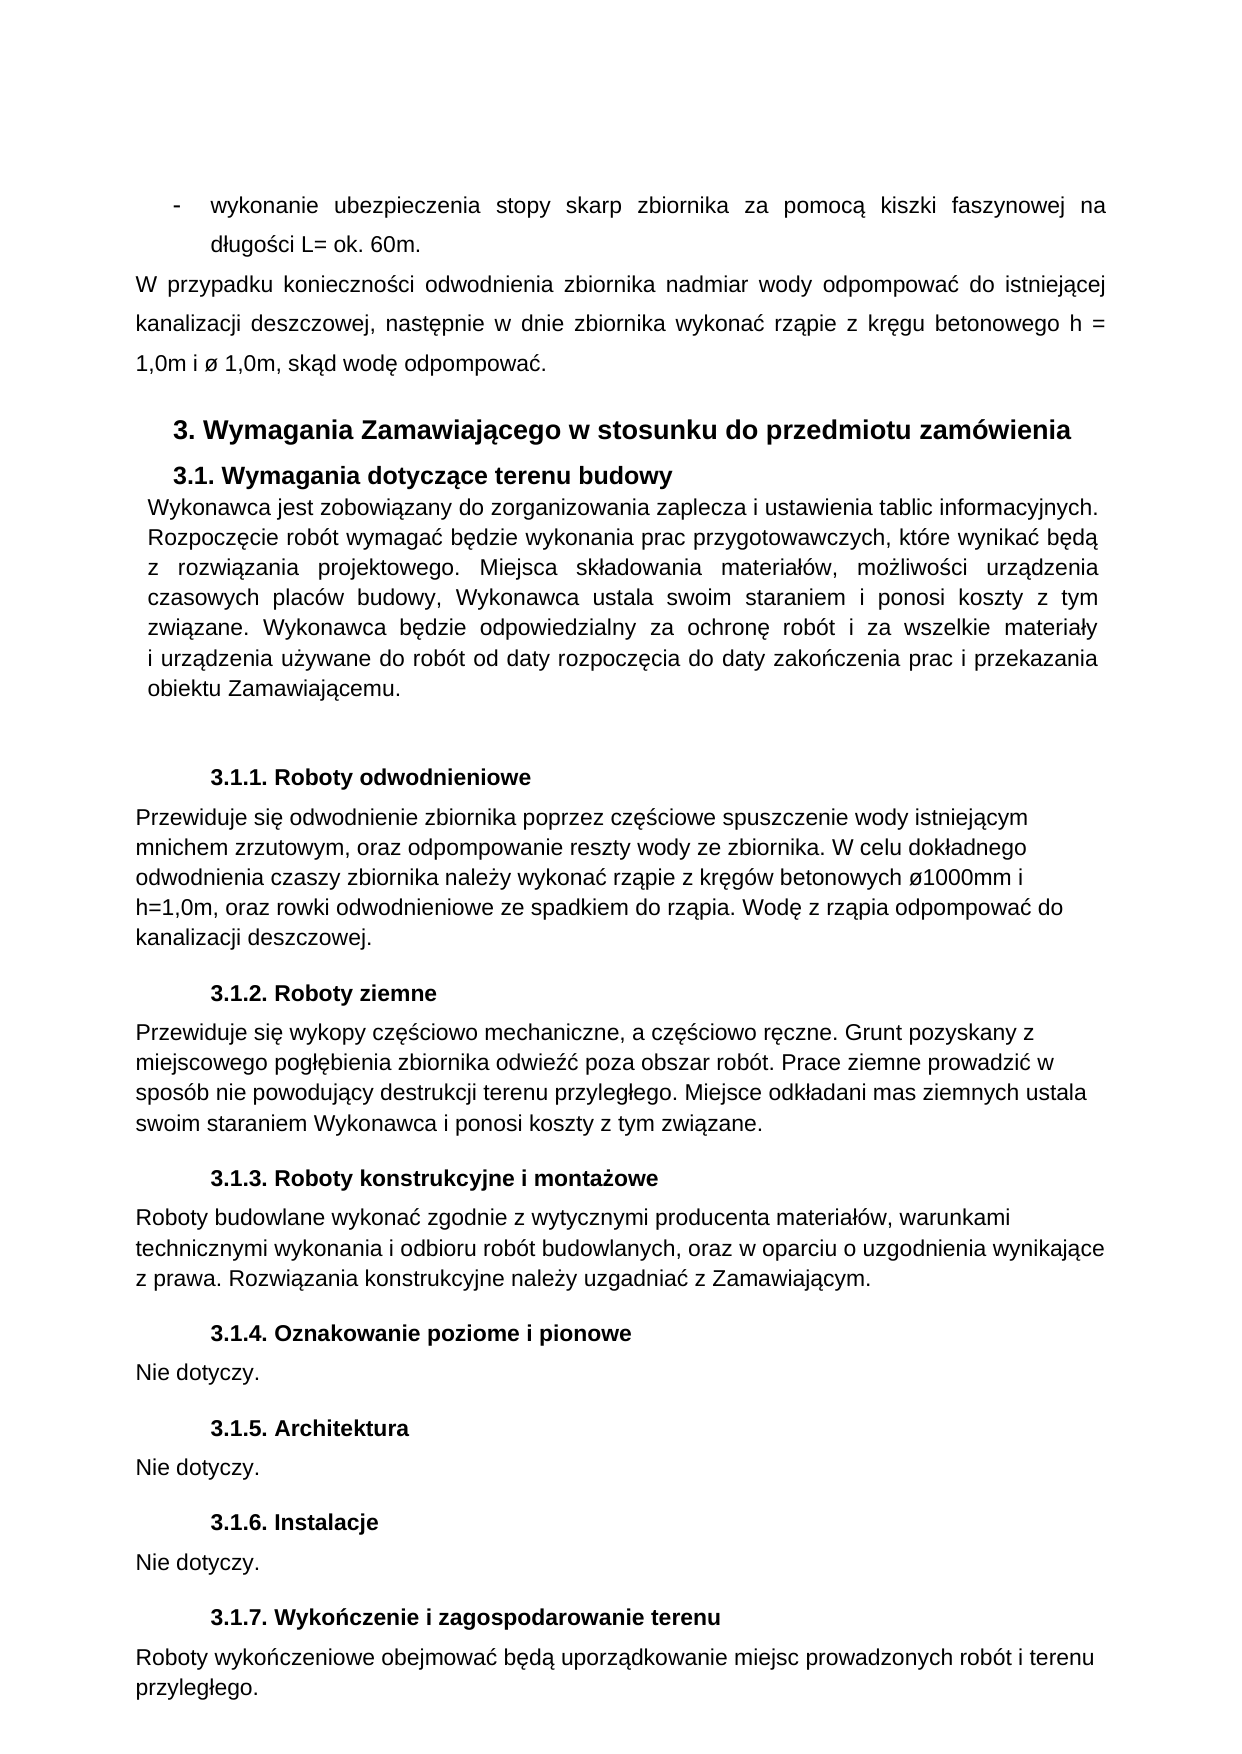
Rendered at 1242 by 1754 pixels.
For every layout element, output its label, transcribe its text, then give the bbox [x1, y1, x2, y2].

subtitle 3.1.1. Roboty odwodnieniowe [210, 764, 1106, 790]
text Nie dotyczy. [135, 1454, 1106, 1480]
subtitle 3.1.4. Oznakowanie poziome i pionowe [210, 1320, 1106, 1346]
subtitle 3.1.7. Wykończenie i zagospodarowanie terenu [210, 1604, 1106, 1630]
text Nie dotyczy. [135, 1549, 1106, 1575]
text Roboty wykończeniowe obejmować będą uporządkowanie miejsc prowadzonych robót i terenu przyległego. [135, 1643, 1106, 1700]
subtitle 3.1.6. Instalacje [210, 1509, 1106, 1536]
text Nie dotyczy. [135, 1359, 1106, 1386]
subtitle 3.1.2. Roboty ziemne [210, 979, 1106, 1006]
list wykonanie ubezpieczenia stopy skarp zbiornika za pomocą kiszki faszynowej na długości L= ok. 60m. [173, 192, 1106, 257]
subtitle 3.1. Wymagania dotyczące terenu budowy [173, 461, 1106, 489]
subtitle 3. Wymagania Zamawiającego w stosunku do przedmiotu zamówienia [173, 414, 1106, 445]
text Roboty budowlane wykonać zgodnie z wytycznymi producenta materiałów, warunkami technicznymi wykonania i odbioru robót budowlanych, oraz w oparciu o uzgodnienia wynikające z prawa. Rozwiązania konstrukcyjne należy uzgadniać z Zamawiającym. [135, 1204, 1106, 1291]
subtitle 3.1.5. Architektura [210, 1414, 1106, 1441]
subtitle 3.1.3. Roboty konstrukcyjne i montażowe [210, 1165, 1106, 1191]
text W przypadku konieczności odwodnienia zbiornika nadmiar wody odpompować do istniejącej kanalizacji deszczowej, następnie w dnie zbiornika wykonać rząpie z kręgu betonowego h = 1,0m i ø 1,0m, skąd wodę odpompować. [135, 271, 1106, 376]
text Przewiduje się wykopy częściowo mechaniczne, a częściowo ręczne. Grunt pozyskany z miejscowego pogłębienia zbiornika odwieźć poza obszar robót. Prace ziemne prowadzić w sposób nie powodujący destrukcji terenu przyległego. Miejsce odkładani mas ziemnych ustala swoim staraniem Wykonawca i ponosi koszty z tym związane. [135, 1019, 1106, 1136]
text Wykonawca jest zobowiązany do zorganizowania zaplecza i ustawienia tablic informacyjnych. Rozpoczęcie robót wymagać będzie wykonania prac przygotowawczych, które wynikać będą z rozwiązania projektowego. Miejsca składowania materiałów, możliwości urządzenia czasowych placów budowy, Wykonawca ustala swoim staraniem i ponosi koszty z tym związane. Wykonawca będzie odpowiedzialny za ochronę robót i za wszelkie materiały i urządzenia używane do robót od daty rozpoczęcia do daty zakończenia prac i przekazania obiektu Zamawiającemu. [147, 493, 1098, 701]
text Przewiduje się odwodnienie zbiornika poprzez częściowe spuszczenie wody istniejącym mnichem zrzutowym, oraz odpompowanie reszty wody ze zbiornika. W celu dokładnego odwodnienia czaszy zbiornika należy wykonać rząpie z kręgów betonowych ø1000mm i h=1,0m, oraz rowki odwodnieniowe ze spadkiem do rząpia. Wodę z rząpia odpompować do kanalizacji deszczowej. [135, 803, 1106, 951]
